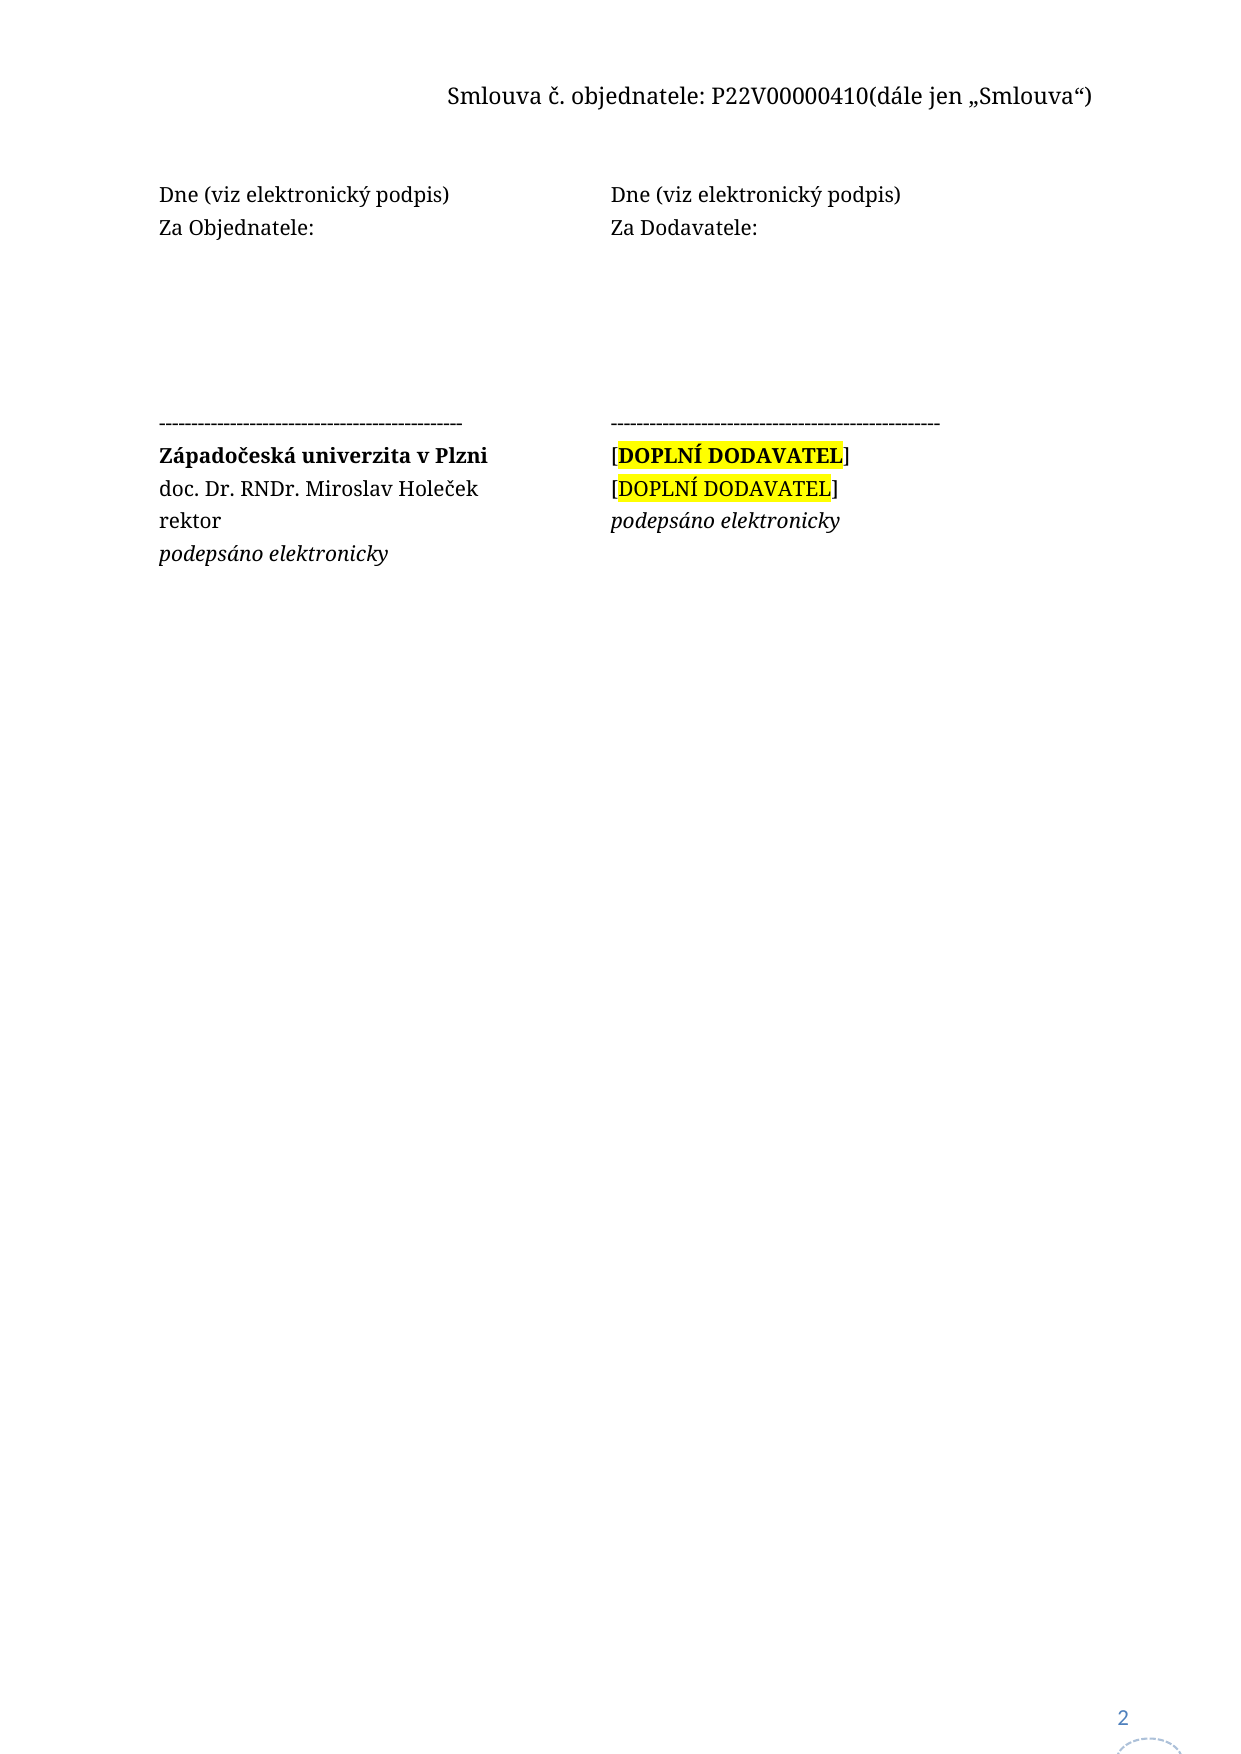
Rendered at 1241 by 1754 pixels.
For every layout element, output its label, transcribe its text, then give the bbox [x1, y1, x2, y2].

table_header Dne (viz elektronický podpis) Za Objednatele: ----------------------------------------------- Západočeská univerzita v Plzni doc. Dr. RNDr. Miroslav Holeček rektor podepsáno elektronicky [148, 180, 599, 571]
table_header Dne (viz elektronický podpis) Za Dodavatele: --------------------------------------------------- [DOPLNÍ DODAVATEL] [DOPLNÍ DODAVATEL] podepsáno elektronicky [599, 180, 1051, 571]
